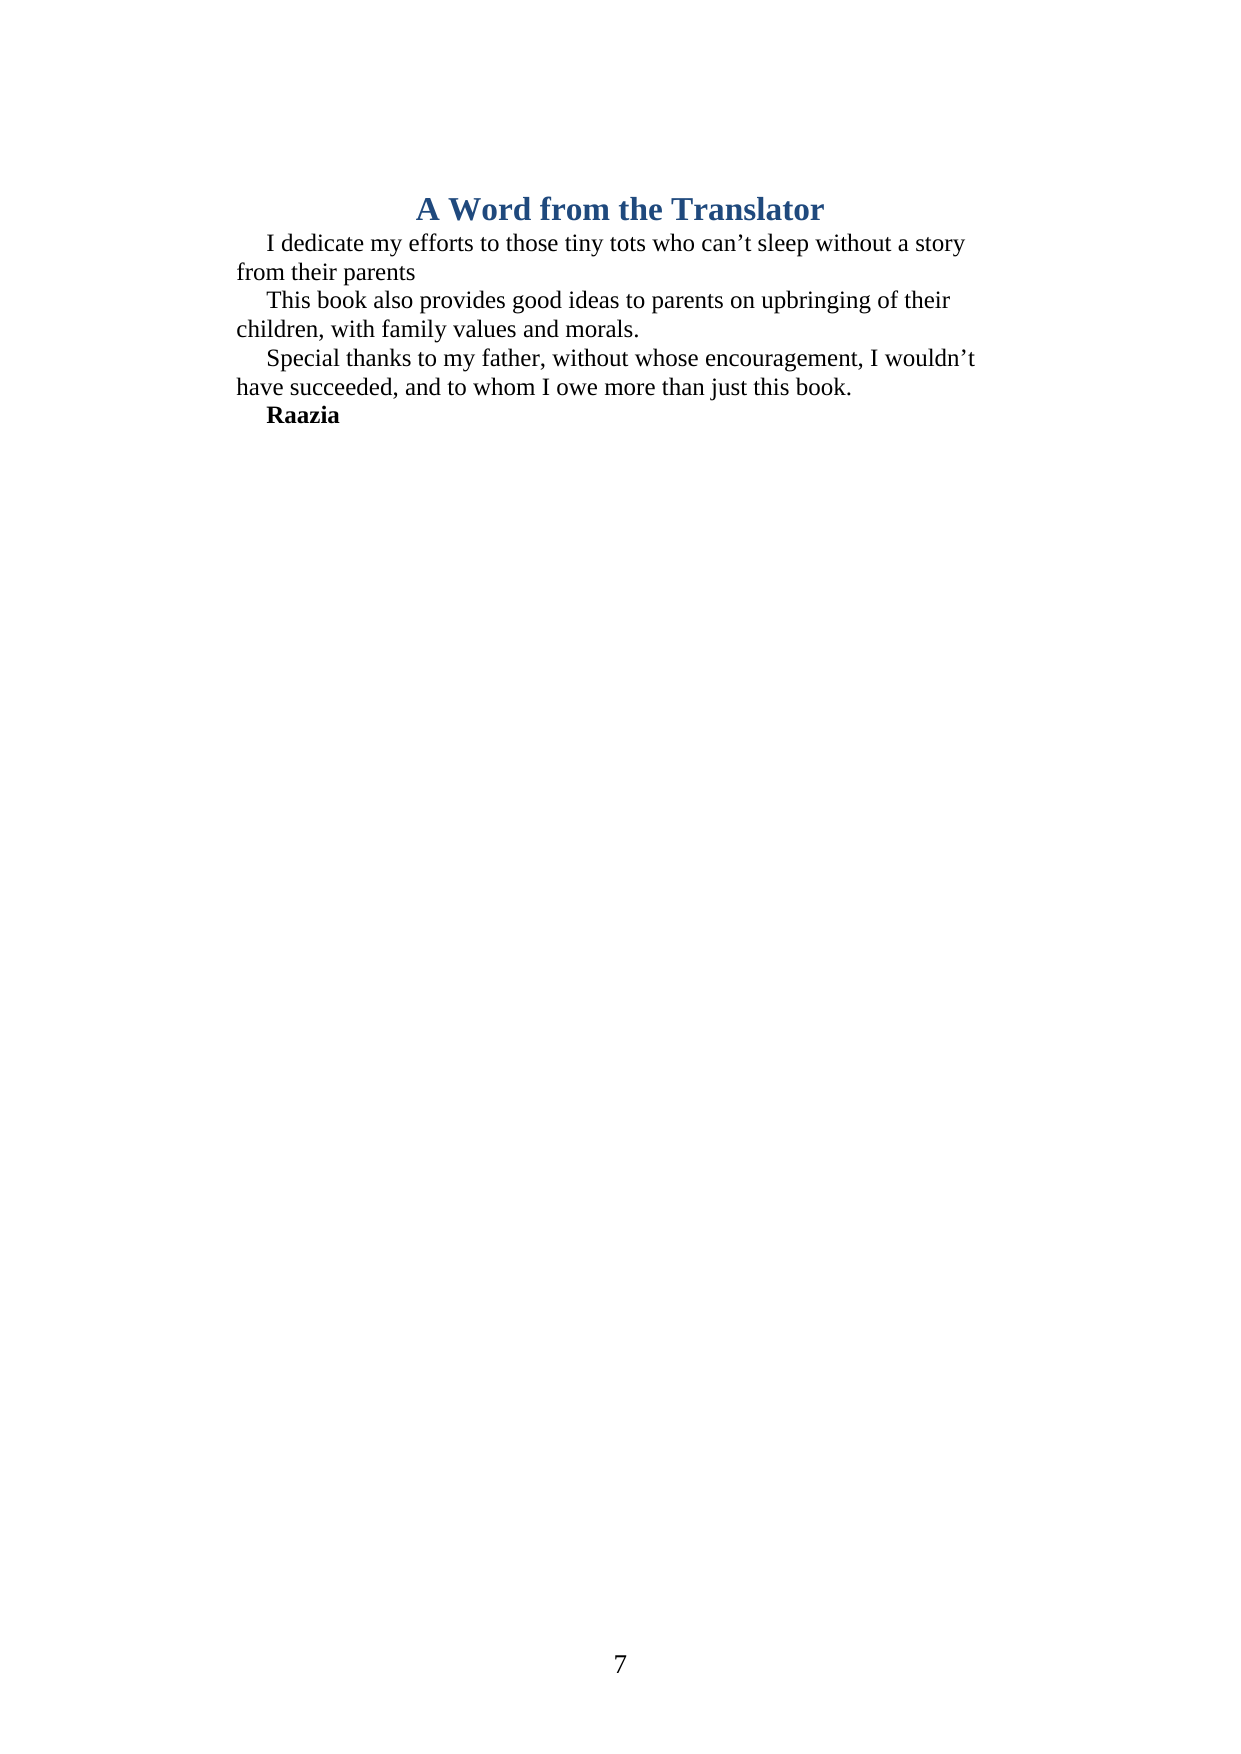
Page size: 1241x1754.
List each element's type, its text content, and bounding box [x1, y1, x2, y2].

text Special thanks to my father, without whose encouragement, I wouldn’t have succeeded, and to whom I owe more than just this book. [236, 343, 1004, 401]
text I dedicate my efforts to those tiny tots who can’t sleep without a story from their parents [236, 228, 1004, 286]
text Raazia [236, 401, 1004, 429]
subtitle A Word from the Translator [236, 190, 1004, 228]
text This book also provides good ideas to parents on upbringing of their children, with family values and morals. [236, 286, 1004, 343]
